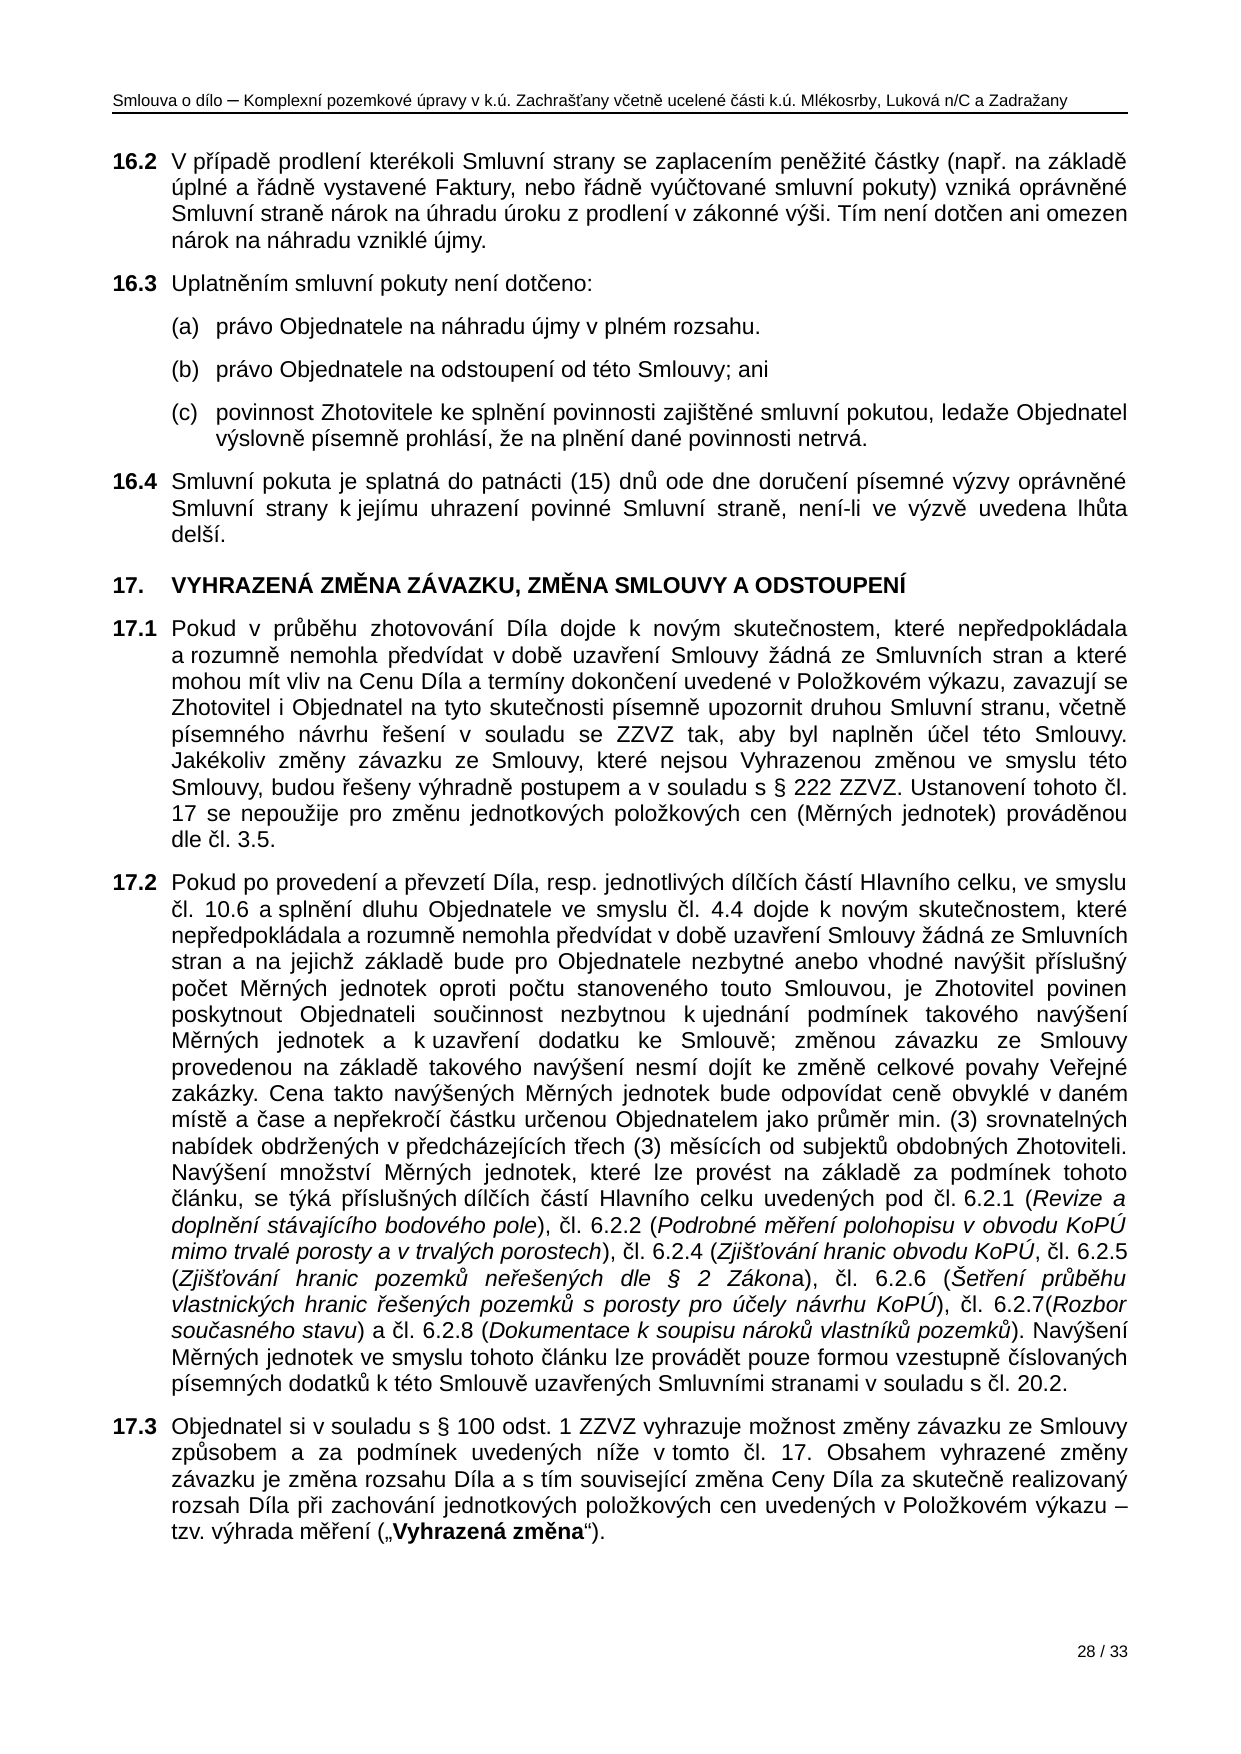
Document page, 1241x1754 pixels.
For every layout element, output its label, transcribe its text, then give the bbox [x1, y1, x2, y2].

text Smluvní pokuta je splatná do patnácti (15) dnů ode dne doručení písemné výzvy oprávněné Smluvní strany k jejímu uhrazení povinné Smluvní straně, není-li ve výzvě uvedena lhůta delší. [112, 468, 1128, 547]
text V případě prodlení kterékoli Smluvní strany se zaplacením peněžité částky (např. na základě úplné a řádně vystavené Faktury, nebo řádně vyúčtované smluvní pokuty) vzniká oprávněné Smluvní straně nárok na úhradu úroku z prodlení v zákonné výši. Tím není dotčen ani omezen nárok na náhradu vzniklé újmy. [112, 148, 1128, 253]
text Uplatněním smluvní pokuty není dotčeno: [112, 270, 1128, 296]
list povinnost Zhotovitele ke splnění povinnosti zajištěné smluvní pokutou, ledaže Objednatel výslovně písemně prohlásí, že na plnění dané povinnosti netrvá. [171, 399, 1128, 452]
text Pokud po provedení a převzetí Díla, resp. jednotlivých dílčích částí Hlavního celku, ve smyslu čl. 10.6 a splnění dluhu Objednatele ve smyslu čl. 4.4 dojde k novým skutečnostem, které nepředpokládala a rozumně nemohla předvídat v době uzavření Smlouvy žádná ze Smluvních stran a na jejichž základě bude pro Objednatele nezbytné anebo vhodné navýšit příslušný počet Měrných jednotek oproti počtu stanoveného touto Smlouvou, je Zhotovitel povinen poskytnout Objednateli součinnost nezbytnou k ujednání podmínek takového navýšení Měrných jednotek a k uzavření dodatku ke Smlouvě; změnou závazku ze Smlouvy provedenou na základě takového navýšení nesmí dojít ke změně celkové povahy Veřejné zakázky. Cena takto navýšených Měrných jednotek bude odpovídat ceně obvyklé v daném místě a čase a nepřekročí částku určenou Objednatelem jako průměr min. (3) srovnatelných nabídek obdržených v předcházejících třech (3) měsících od subjektů obdobných Zhotoviteli. Navýšení množství Měrných jednotek, které lze provést na základě za podmínek tohoto článku, se týká příslušných dílčích částí Hlavního celku uvedených pod čl. 6.2.1 (Revize a doplnění stávajícího bodového pole), čl. 6.2.2 (Podrobné měření polohopisu v obvodu KoPÚ mimo trvalé porosty a v trvalých porostech), čl. 6.2.4 (Zjišťování hranic obvodu KoPÚ, čl. 6.2.5 (Zjišťování hranic pozemků neřešených dle § 2 Zákona), čl. 6.2.6 (Šetření průběhu vlastnických hranic řešených pozemků s porosty pro účely návrhu KoPÚ), čl. 6.2.7(Rozbor současného stavu) a čl. 6.2.8 (Dokumentace k soupisu nároků vlastníků pozemků). Navýšení Měrných jednotek ve smyslu tohoto článku lze provádět pouze formou vzestupně číslovaných písemných dodatků k této Smlouvě uzavřených Smluvními stranami v souladu s čl. 20.2. [112, 869, 1128, 1396]
text Objednatel si v souladu s § 100 odst. 1 ZZVZ vyhrazuje možnost změny závazku ze Smlouvy způsobem a za podmínek uvedených níže v tomto čl. 17. Obsahem vyhrazené změny závazku je změna rozsahu Díla a s tím související změna Ceny Díla za skutečně realizovaný rozsah Díla při zachování jednotkových položkových cen uvedených v Položkovém výkazu – tzv. výhrada měření („Vyhrazená změna“). [112, 1413, 1128, 1545]
text Vyhrazená změna závazku, změna smlouvy a odstoupení [112, 572, 1128, 599]
list právo Objednatele na odstoupení od této Smlouvy; ani [171, 356, 1128, 382]
list právo Objednatele na náhradu újmy v plném rozsahu. [171, 313, 1128, 339]
text Pokud v průběhu zhotovování Díla dojde k novým skutečnostem, které nepředpokládala a rozumně nemohla předvídat v době uzavření Smlouvy žádná ze Smluvních stran a které mohou mít vliv na Cenu Díla a termíny dokončení uvedené v Položkovém výkazu, zavazují se Zhotovitel i Objednatel na tyto skutečnosti písemně upozornit druhou Smluvní stranu, včetně písemného návrhu řešení v souladu se ZZVZ tak, aby byl naplněn účel této Smlouvy. Jakékoliv změny závazku ze Smlouvy, které nejsou Vyhrazenou změnou ve smyslu této Smlouvy, budou řešeny výhradně postupem a v souladu s § 222 ZZVZ. Ustanovení tohoto čl. 17 se nepoužije pro změnu jednotkových položkových cen (Měrných jednotek) prováděnou dle čl. 3.6. [112, 615, 1128, 852]
